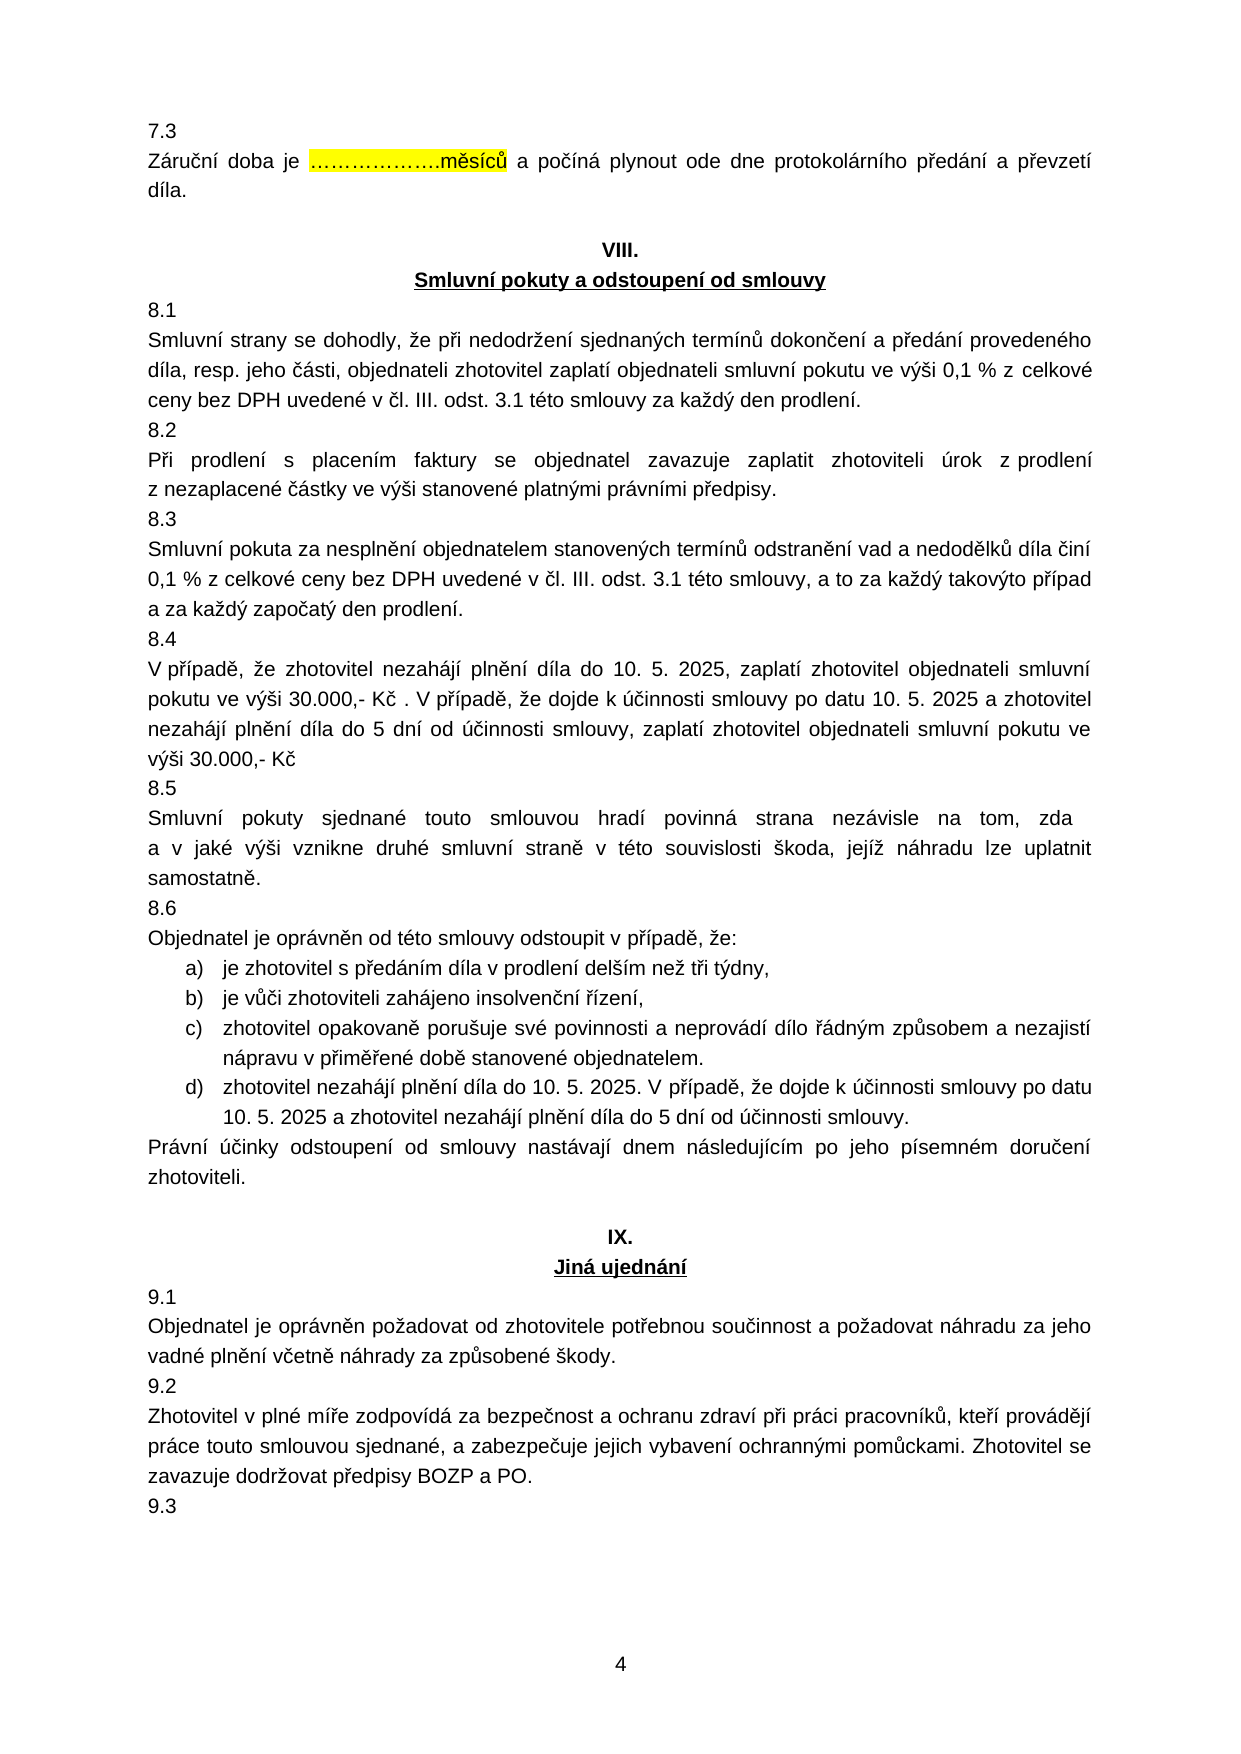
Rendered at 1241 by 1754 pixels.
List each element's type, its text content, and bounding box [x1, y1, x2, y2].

text Smluvní pokuta za nesplnění objednatelem stanovených termínů odstranění vad a nedodělků díla činí 0,1 % z celkové ceny bez DPH uvedené v čl. III. odst. 3.1 této smlouvy, a to za každý takovýto případ a za každý započatý den prodlení. [148, 537, 1092, 621]
text Objednatel je oprávněn od této smlouvy odstoupit v případě, že: [148, 926, 1092, 950]
text Jiná ujednání [148, 1254, 1092, 1278]
text 8.1 [148, 298, 1092, 322]
list zhotovitel nezahájí plnění díla do 10. 5. 2025. V případě, že dojde k účinnosti smlouvy po datu 10. 5. 2025 a zhotovitel nezahájí plnění díla do 5 dní od účinnosti smlouvy. [185, 1075, 1092, 1129]
text Zhotovitel v plné míře zodpovídá za bezpečnost a ochranu zdraví při práci pracovníků, kteří provádějí práce touto smlouvou sjednané, a zabezpečuje jejich vybavení ochrannými pomůckami. Zhotovitel se zavazuje dodržovat předpisy BOZP a PO. [148, 1404, 1092, 1488]
text 8.5 [148, 776, 1092, 800]
text Smluvní pokuty sjednané touto smlouvou hradí povinná strana nezávisle na tom, zda a v jaké výši vznikne druhé smluvní straně v této souvislosti škoda, jejíž náhradu lze uplatnit samostatně. [148, 806, 1092, 890]
text Při prodlení s placením faktury se objednatel zavazuje zaplatit zhotoviteli úrok z prodlení z nezaplacené částky ve výši stanovené platnými právními předpisy. [148, 447, 1092, 501]
text 7.3 [148, 118, 1092, 142]
text 9.1 [148, 1284, 1092, 1308]
text 8.3 [148, 507, 1092, 531]
text Smluvní strany se dohodly, že při nedodržení sjednaných termínů dokončení a předání provedeného díla, resp. jeho části, objednateli zhotovitel zaplatí objednateli smluvní pokutu ve výši 0,1 % z celkové ceny bez DPH uvedené v čl. III. odst. 3.1 této smlouvy za každý den prodlení. [148, 328, 1092, 412]
text V případě, že zhotovitel nezahájí plnění díla do 10. 5. 2025, zaplatí zhotovitel objednateli smluvní pokutu ve výši 30.000,- Kč . V případě, že dojde k účinnosti smlouvy po datu 10. 5. 2025 a zhotovitel nezahájí plnění díla do 5 dní od účinnosti smlouvy, zaplatí zhotovitel objednateli smluvní pokutu ve výši 30.000,- Kč [148, 657, 1092, 770]
text 8.4 [148, 627, 1092, 651]
text 9.2 [148, 1374, 1092, 1398]
text IX. [148, 1225, 1092, 1249]
text 9.3 [148, 1494, 1092, 1518]
list je zhotovitel s předáním díla v prodlení delším než tři týdny, [185, 956, 1092, 979]
text Právní účinky odstoupení od smlouvy nastávají dnem následujícím po jeho písemném doručení zhotoviteli. [148, 1135, 1092, 1189]
text Záruční doba je ……………….měsíců a počíná plynout ode dne protokolárního předání a převzetí díla. [148, 148, 1092, 202]
list zhotovitel opakovaně porušuje své povinnosti a neprovádí dílo řádným způsobem a nezajistí nápravu v přiměřené době stanovené objednatelem. [185, 1015, 1092, 1069]
text VIII. [148, 238, 1092, 262]
text Smluvní pokuty a odstoupení od smlouvy [148, 268, 1092, 292]
list je vůči zhotoviteli zahájeno insolvenční řízení, [185, 986, 1092, 1009]
text 8.2 [148, 417, 1092, 441]
text Objednatel je oprávněn požadovat od zhotovitele potřebnou součinnost a požadovat náhradu za jeho vadné plnění včetně náhrady za způsobené škody. [148, 1314, 1092, 1368]
text 8.6 [148, 896, 1092, 920]
